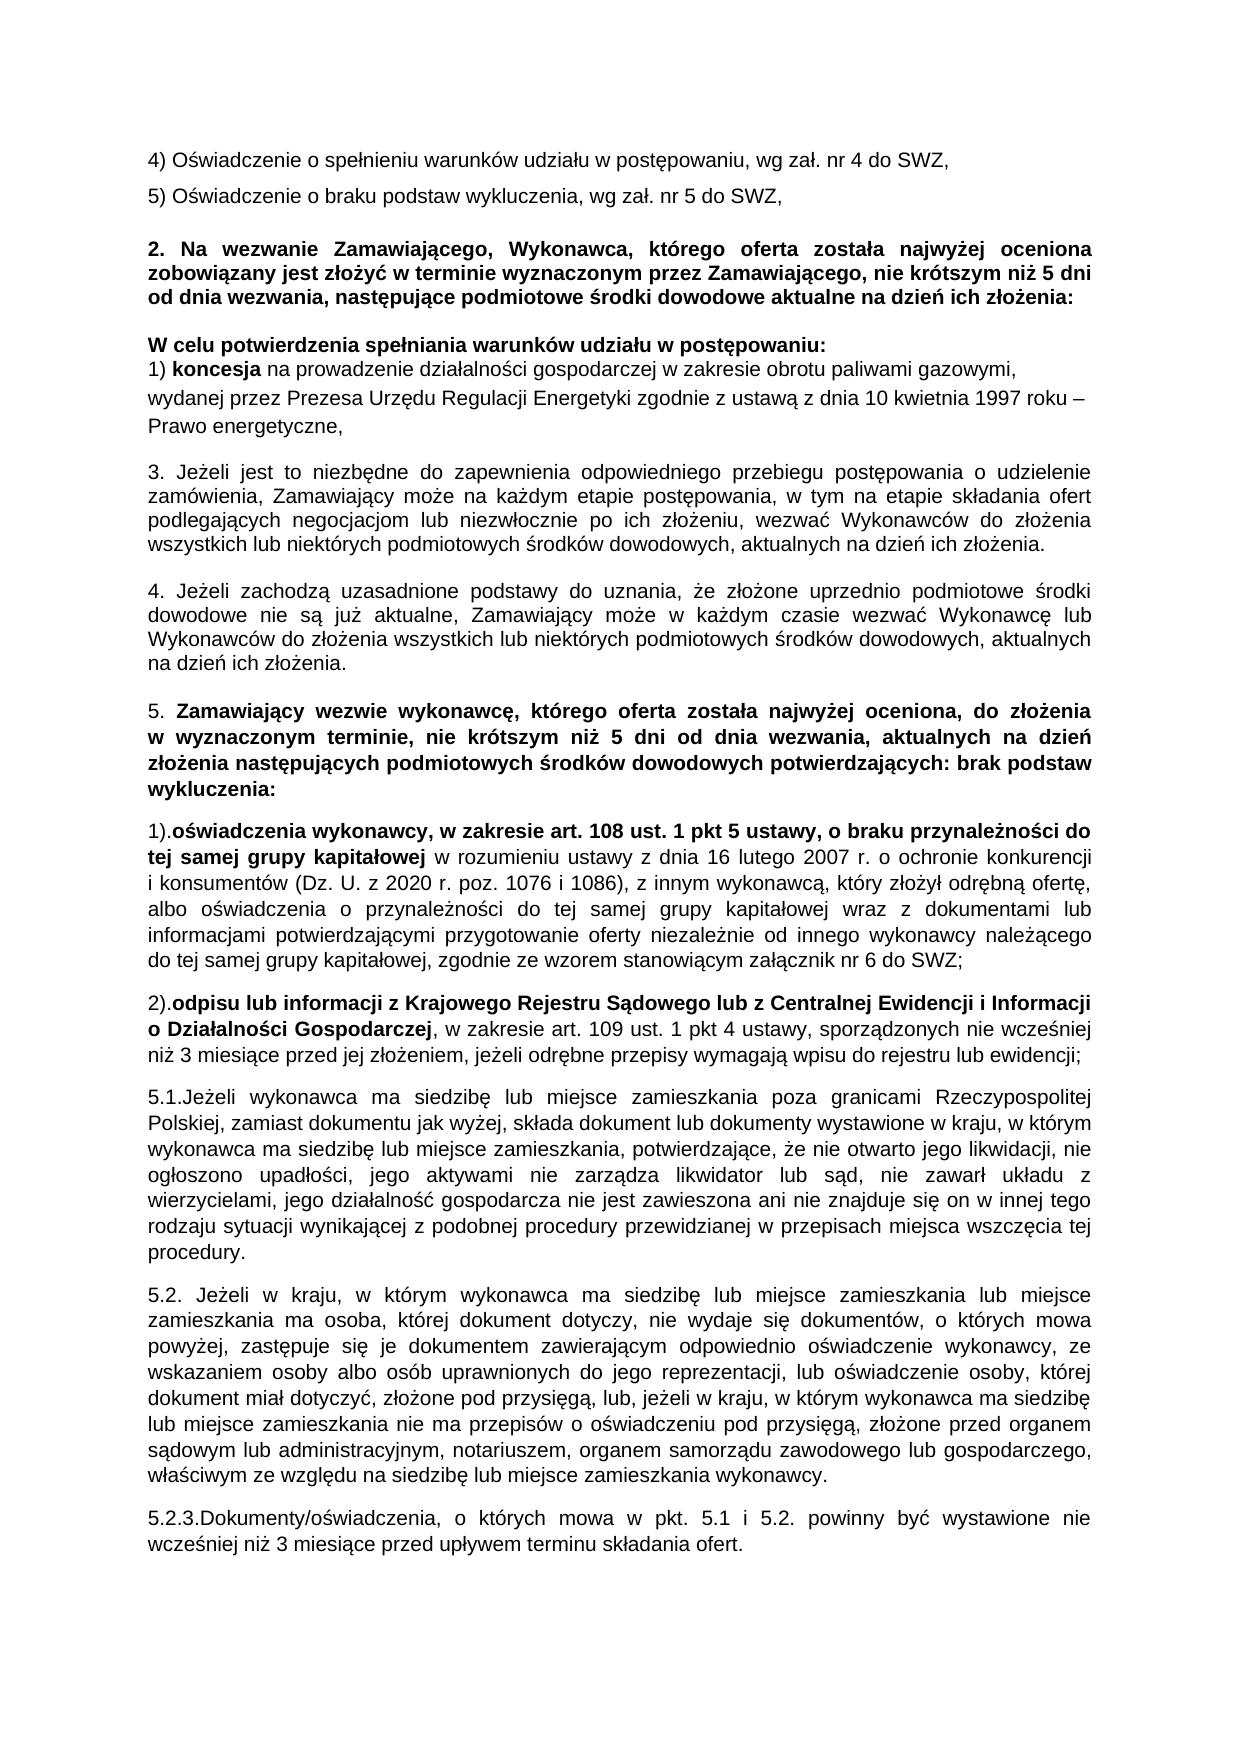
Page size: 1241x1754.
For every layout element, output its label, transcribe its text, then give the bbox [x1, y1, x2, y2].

text 2. Na wezwanie Zamawiającego, Wykonawca, którego oferta została najwyżej oceniona zobowiązany jest złożyć w terminie wyznaczonym przez Zamawiającego, nie krótszym niż 5 dni od dnia wezwania, następujące podmiotowe środki dowodowe aktualne na dzień ich złożenia: [148, 237, 1093, 309]
text 5) Oświadczenie o braku podstaw wykluczenia, wg zał. nr 5 do SWZ, [148, 184, 1093, 208]
text 3. Jeżeli jest to niezbędne do zapewnienia odpowiedniego przebiegu postępowania o udzielenie zamówienia, Zamawiający może na każdym etapie postępowania, w tym na etapie składania ofert podlegających negocjacjom lub niezwłocznie po ich złożeniu, wezwać Wykonawców do złożenia wszystkich lub niektórych podmiotowych środków dowodowych, aktualnych na dzień ich złożenia. [148, 459, 1093, 555]
text 1) koncesja na prowadzenie działalności gospodarczej w zakresie obrotu paliwami gazowymi, wydanej przez Prezesa Urzędu Regulacji Energetyki zgodnie z ustawą z dnia 10 kwietnia 1997 roku – Prawo energetyczne, [148, 357, 1093, 438]
text W celu potwierdzenia spełniania warunków udziału w postępowaniu: [148, 333, 1093, 357]
text 1).oświadczenia wykonawcy, w zakresie art. 108 ust. 1 pkt 5 ustawy, o braku przynależności do tej samej grupy kapitałowej w rozumieniu ustawy z dnia 16 lutego 2007 r. o ochronie konkurencji i konsumentów (Dz. U. z 2020 r. poz. 1076 i 1086), z innym wykonawcą, który złożył odrębną ofertę, albo oświadczenia o przynależności do tej samej grupy kapitałowej wraz z dokumentami lub informacjami potwierdzającymi przygotowanie oferty niezależnie od innego wykonawcy należącego do tej samej grupy kapitałowej, zgodnie ze wzorem stanowiącym załącznik nr 6 do SWZ; [148, 819, 1093, 972]
text 2).odpisu lub informacji z Krajowego Rejestru Sądowego lub z Centralnej Ewidencji i Informacji o Działalności Gospodarczej, w zakresie art. 109 ust. 1 pkt 4 ustawy, sporządzonych nie wcześniej niż 3 miesiące przed jej złożeniem, jeżeli odrębne przepisy wymagają wpisu do rejestru lub ewidencji; [148, 991, 1093, 1066]
text 4. Jeżeli zachodzą uzasadnione podstawy do uznania, że złożone uprzednio podmiotowe środki dowodowe nie są już aktualne, Zamawiający może w każdym czasie wezwać Wykonawcę lub Wykonawców do złożenia wszystkich lub niektórych podmiotowych środków dowodowych, aktualnych na dzień ich złożenia. [148, 579, 1093, 675]
text 5.1.Jeżeli wykonawca ma siedzibę lub miejsce zamieszkania poza granicami Rzeczypospolitej Polskiej, zamiast dokumentu jak wyżej, składa dokument lub dokumenty wystawione w kraju, w którym wykonawca ma siedzibę lub miejsce zamieszkania, potwierdzające, że nie otwarto jego likwidacji, nie ogłoszono upadłości, jego aktywami nie zarządza likwidator lub sąd, nie zawarł układu z wierzycielami, jego działalność gospodarcza nie jest zawieszona ani nie znajduje się on w innej tego rodzaju sytuacji wynikającej z podobnej procedury przewidzianej w przepisach miejsca wszczęcia tej procedury. [148, 1085, 1093, 1264]
text 4) Oświadczenie o spełnieniu warunków udziału w postępowaniu, wg zał. nr 4 do SWZ, [148, 148, 1093, 172]
text 5.2. Jeżeli w kraju, w którym wykonawca ma siedzibę lub miejsce zamieszkania lub miejsce zamieszkania ma osoba, której dokument dotyczy, nie wydaje się dokumentów, o których mowa powyżej, zastępuje się je dokumentem zawierającym odpowiednio oświadczenie wykonawcy, ze wskazaniem osoby albo osób uprawnionych do jego reprezentacji, lub oświadczenie osoby, której dokument miał dotyczyć, złożone pod przysięgą, lub, jeżeli w kraju, w którym wykonawca ma siedzibę lub miejsce zamieszkania nie ma przepisów o oświadczeniu pod przysięgą, złożone przed organem sądowym lub administracyjnym, notariuszem, organem samorządu zawodowego lub gospodarczego, właściwym ze względu na siedzibę lub miejsce zamieszkania wykonawcy. [148, 1282, 1093, 1487]
text 5.2.3.Dokumenty/oświadczenia, o których mowa w pkt. 5.1 i 5.2. powinny być wystawione nie wcześniej niż 3 miesiące przed upływem terminu składania ofert. [148, 1506, 1093, 1556]
text 5. Zamawiający wezwie wykonawcę, którego oferta została najwyżej oceniona, do złożenia w wyznaczonym terminie, nie krótszym niż 5 dni od dnia wezwania, aktualnych na dzień złożenia następujących podmiotowych środków dowodowych potwierdzających: brak podstaw wykluczenia: [148, 699, 1093, 801]
